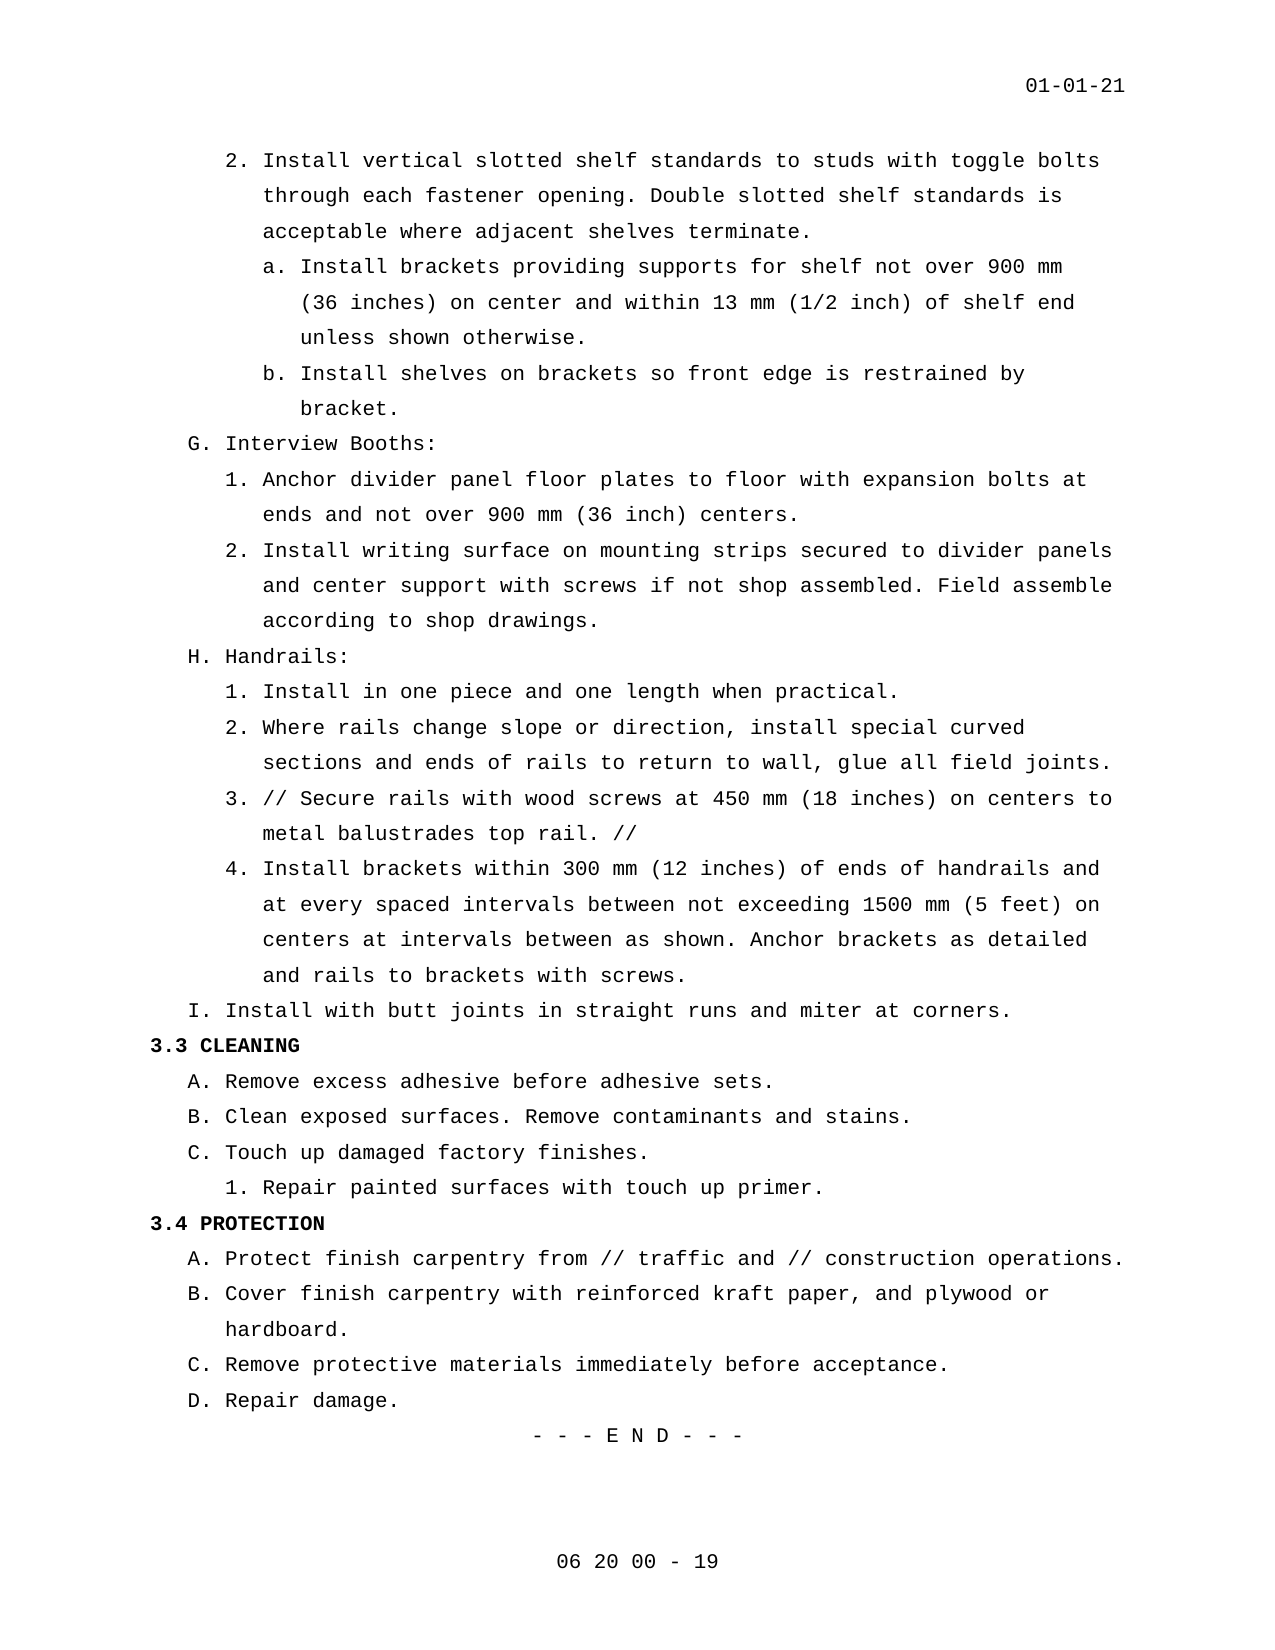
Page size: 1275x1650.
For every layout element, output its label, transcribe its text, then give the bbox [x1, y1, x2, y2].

text Anchor divider panel floor plates to floor with expansion bolts at ends and not over 900 mm (36 inch) centers. [225, 469, 1125, 528]
text Remove excess adhesive before adhesive sets. [187, 1071, 1125, 1094]
text Install brackets providing supports for shelf not over 900 mm (36 inches) on center and within 13 mm (1/2 inch) of shelf end unless shown otherwise. [262, 256, 1125, 351]
text Clean exposed surfaces. Remove contaminants and stains. [187, 1106, 1125, 1130]
text // Secure rails with wood screws at 450 mm (18 inches) on centers to metal balustrades top rail. // [225, 787, 1125, 847]
text Handrails: [187, 646, 1125, 669]
text Interview Booths: [187, 433, 1125, 457]
text Touch up damaged factory finishes. [187, 1142, 1125, 1165]
text Repair damage. [187, 1389, 1125, 1413]
text Remove protective materials immediately before acceptance. [187, 1354, 1125, 1378]
text Where rails change slope or direction, install special curved sections and ends of rails to return to wall, glue all field joints. [225, 717, 1125, 776]
text Repair painted surfaces with touch up primer. [225, 1177, 1125, 1201]
text PROTECTION [150, 1212, 1125, 1236]
text Install writing surface on mounting strips secured to divider panels and center support with screws if not shop assembled. Field assemble according to shop drawings. [225, 539, 1125, 634]
text - - - E N D - - - [150, 1425, 1125, 1449]
text Install with butt joints in straight runs and miter at corners. [187, 1000, 1125, 1024]
text CLEANING [150, 1035, 1125, 1059]
text Protect finish carpentry from // traffic and // construction operations. [187, 1248, 1125, 1272]
text Install vertical slotted shelf standards to studs with toggle bolts through each fastener opening. Double slotted shelf standards is acceptable where adjacent shelves terminate. [225, 150, 1125, 244]
text Install brackets within 300 mm (12 inches) of ends of handrails and at every spaced intervals between not exceeding 1500 mm (5 feet) on centers at intervals between as shown. Anchor brackets as detailed and rails to brackets with screws. [225, 858, 1125, 988]
text Install in one piece and one length when practical. [225, 681, 1125, 705]
text Cover finish carpentry with reinforced kraft paper, and plywood or hardboard. [187, 1283, 1125, 1342]
text Install shelves on brackets so front edge is restrained by bracket. [262, 362, 1125, 422]
